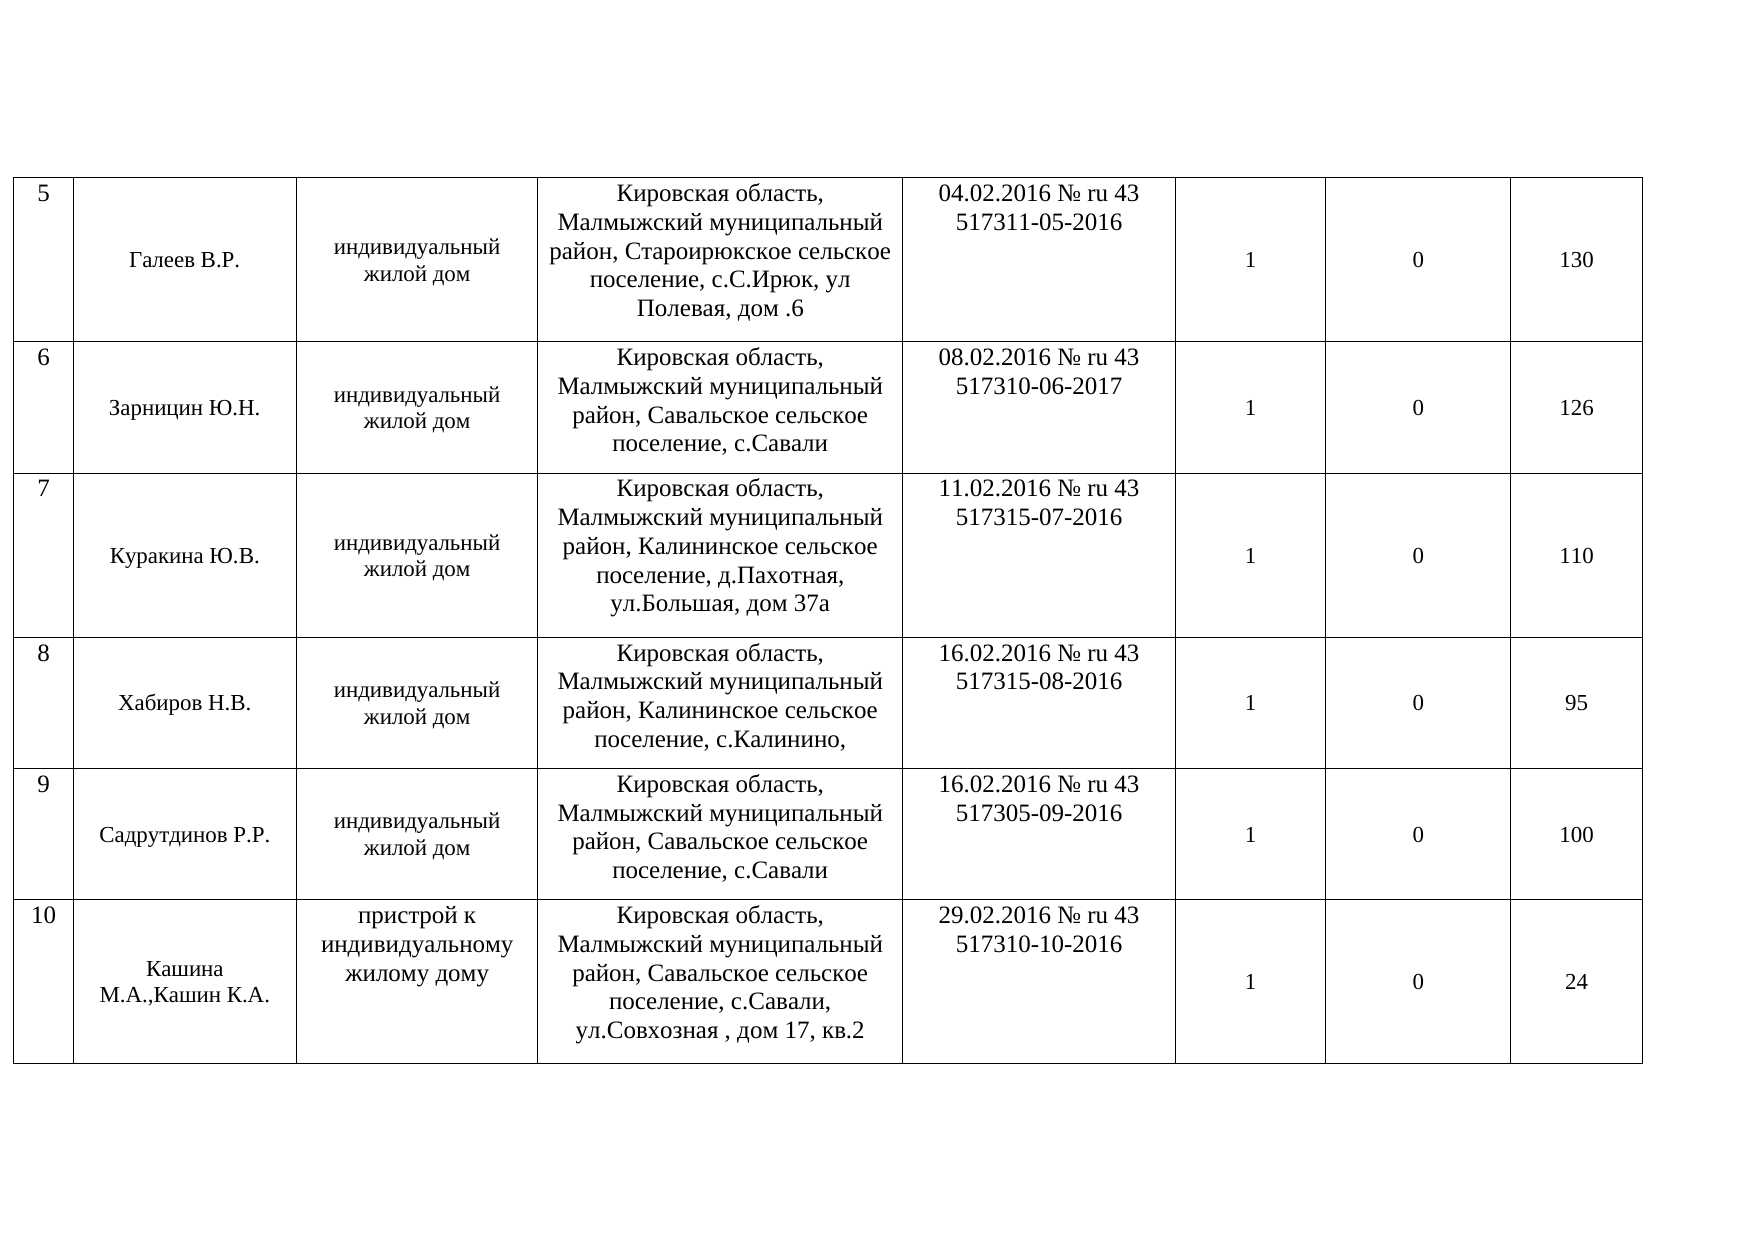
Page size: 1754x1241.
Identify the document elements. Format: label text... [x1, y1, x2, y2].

table_cell индивидуальный жилой дом [297, 342, 537, 472]
table_cell 1 [1176, 638, 1325, 768]
table_cell Кировская область, Малмыжский муниципальный район, Калининское сельское поселение, д.Пахотная, ул.Большая, дом 37а [538, 474, 902, 637]
table_cell 0 [1326, 769, 1510, 899]
table_cell 110 [1511, 474, 1642, 637]
table_cell 100 [1511, 769, 1642, 899]
table_cell 16.02.2016 № ru 43 517305-09-2016 [903, 769, 1175, 899]
table_cell 95 [1511, 638, 1642, 768]
table_cell 1 [1176, 900, 1325, 1063]
table_cell Кировская область, Малмыжский муниципальный район, Староирюкское сельское поселение, с.С.Ирюк, ул Полевая, дом .6 [538, 178, 902, 341]
table_cell Куракина Ю.В. [74, 474, 296, 637]
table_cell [297, 178, 537, 341]
table_cell 1 [1176, 342, 1325, 472]
table_cell индивидуальный жилой дом [297, 638, 537, 768]
table_cell 11.02.2016 № ru 43 517315-07-2016 [903, 474, 1175, 637]
table_cell Галеев В.Р. [74, 178, 296, 341]
table_cell 08.02.2016 № ru 43 517310-06-2017 [903, 342, 1175, 472]
table_cell 0 [1326, 178, 1510, 341]
table_cell 1 [1176, 474, 1325, 637]
table_cell пристрой к индивидуальному жилому дому [297, 900, 537, 1063]
table_cell Кировская область, Малмыжский муниципальный район, Савальское сельское поселение, с.Савали [538, 769, 902, 899]
table_cell 1 [1176, 178, 1325, 341]
table_cell 8 [14, 638, 73, 768]
table_cell 6 [14, 342, 73, 472]
table_cell 126 [1511, 342, 1642, 472]
table_cell 5 [14, 178, 73, 341]
table_cell 24 [1511, 900, 1642, 1063]
table_cell Хабиров Н.В. [74, 638, 296, 768]
table_cell 04.02.2016 № ru 43 517311-05-2016 [903, 178, 1175, 341]
table_cell 1 [1176, 769, 1325, 899]
table_cell 0 [1326, 638, 1510, 768]
table_cell 130 [1511, 178, 1642, 341]
table_cell 29.02.2016 № ru 43 517310-10-2016 [903, 900, 1175, 1063]
table_cell Кировская область, Малмыжский муниципальный район, Калининское сельское поселение, с.Калинино, [538, 638, 902, 768]
table_cell 0 [1326, 900, 1510, 1063]
table_cell индивидуальный жилой дом [297, 474, 537, 637]
table_cell 10 [14, 900, 73, 1063]
table_cell Зарницин Ю.Н. [74, 342, 296, 472]
table_cell Кировская область, Малмыжский муниципальный район, Савальское сельское поселение, с.Савали, ул.Совхозная , дом 17, кв.2 [538, 900, 902, 1063]
table_cell 7 [14, 474, 73, 637]
table_cell 0 [1326, 342, 1510, 472]
table_cell Кашина М.А.,Кашин К.А. [74, 900, 296, 1063]
table_cell 0 [1326, 474, 1510, 637]
table_cell Садрутдинов Р.Р. [74, 769, 296, 899]
table_cell 16.02.2016 № ru 43 517315-08-2016 [903, 638, 1175, 768]
table_cell индивидуальный жилой дом [297, 769, 537, 899]
table_cell 9 [14, 769, 73, 899]
table_cell Кировская область, Малмыжский муниципальный район, Савальское сельское поселение, с.Савали [538, 342, 902, 472]
